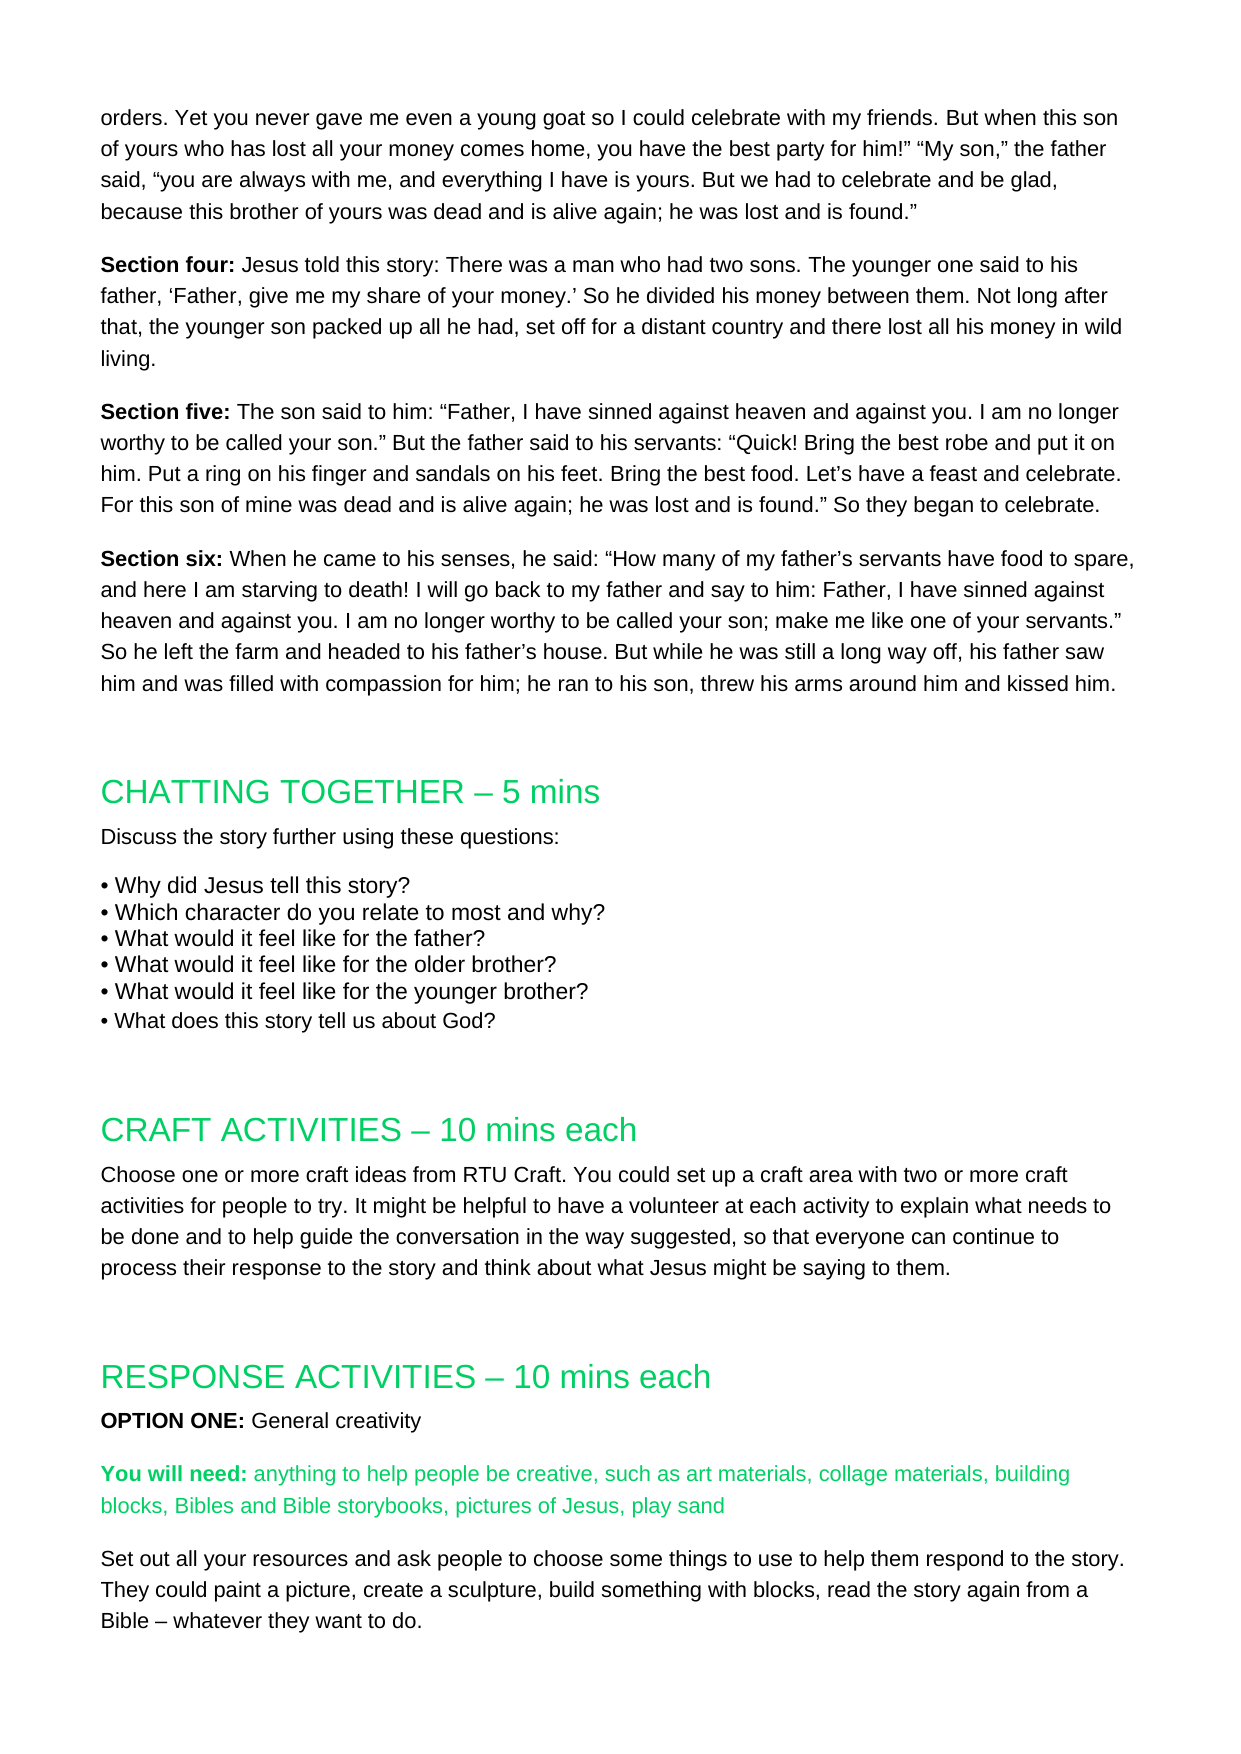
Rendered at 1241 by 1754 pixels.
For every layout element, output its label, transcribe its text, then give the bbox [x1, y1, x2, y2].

text • What would it feel like for the older brother? [100, 951, 1140, 978]
text • What does this story tell us about God? [100, 1004, 1140, 1035]
text Section five: The son said to him: “Father, I have sinned against heaven and against you. I am no longer worthy to be called your son.” But the father said to his servants: “Quick! Bring the best robe and put it on him. Put a ring on his finger and sandals on his feet. Bring the best food. Let’s have a feast and celebrate. For this son of mine was dead and is alive again; he was lost and is found.” So they began to celebrate. [100, 394, 1140, 519]
subtitle CHATTING TOGETHER – 5 mins [100, 772, 1140, 811]
text Set out all your resources and ask people to choose some things to use to help them respond to the story. They could paint a picture, create a sculpture, build something with blocks, read the story again from a Bible – whatever they want to do. [100, 1541, 1140, 1635]
text • Which character do you relate to most and why? [100, 898, 1140, 925]
text OPTION ONE: General creativity [100, 1404, 1140, 1435]
text Section four: Jesus told this story: There was a man who had two sons. The younger one said to his father, ‘Father, give me my share of your money.’ So he divided his money between them. Not long after that, the younger son packed up all he had, set off for a distant country and there lost all his money in wild living. [100, 247, 1140, 372]
text You will need: anything to help people be creative, such as art materials, collage materials, building blocks, Bibles and Bible storybooks, pictures of Jesus, play sand [100, 1457, 1140, 1519]
text Choose one or more craft ideas from RTU Craft. You could set up a craft area with two or more craft activities for people to try. It might be helpful to have a volunteer at each activity to explain what needs to be done and to help guide the conversation in the way suggested, so that everyone can continue to process their response to the story and think about what Jesus might be saying to them. [100, 1157, 1140, 1282]
text Section six: When he came to his senses, he said: “How many of my father’s servants have food to spare, and here I am starving to death! I will go back to my father and say to him: Father, I have sinned against heaven and against you. I am no longer worthy to be called your son; make me like one of your servants.” So he left the farm and headed to his father’s house. But while he was still a long way off, his father saw him and was filled with compassion for him; he ran to his son, threw his arms around him and kissed him. [100, 541, 1140, 697]
text • What would it feel like for the father? [100, 925, 1140, 951]
subtitle CRAFT ACTIVITIES – 10 mins each [100, 1110, 1140, 1149]
text Discuss the story further using these questions: [100, 819, 1140, 850]
text • Why did Jesus tell this story? [100, 872, 1140, 898]
text • What would it feel like for the younger brother? [100, 978, 1140, 1004]
subtitle RESPONSE ACTIVITIES – 10 mins each [100, 1357, 1140, 1395]
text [100, 100, 1140, 225]
